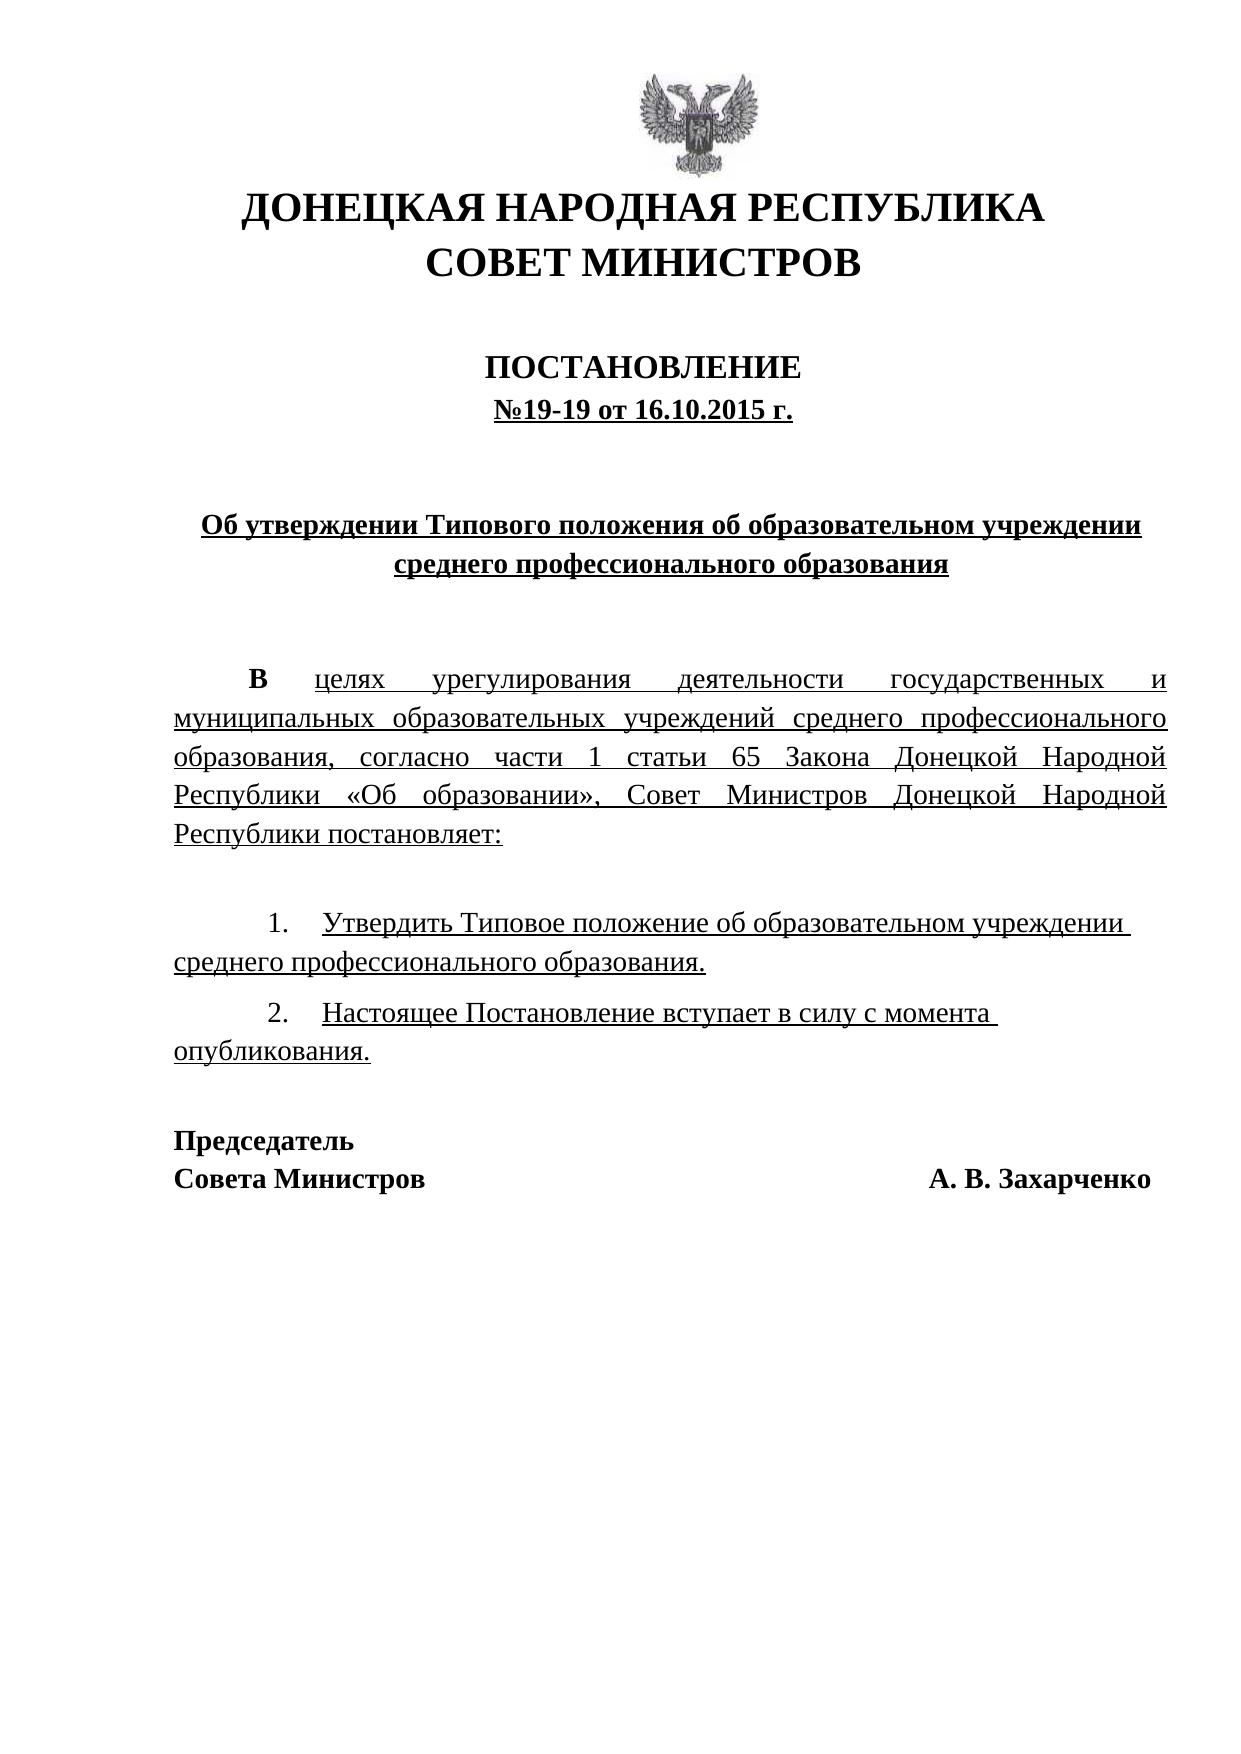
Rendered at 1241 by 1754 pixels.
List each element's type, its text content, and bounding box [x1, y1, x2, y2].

text В целях урегулирования деятельности государственных и муниципальных образовательных учреждений среднего профессионального образования, согласно части 1 статьи 65 Закона Донецкой Народной Республики «Об образовании», Совет Министров Донецкой Народной Республики постановляет: [173, 807, 1167, 849]
text ДОНЕЦКАЯ НАРОДНАЯ РЕСПУБЛИКА СОВЕТ МИНИСТРОВ [173, 182, 1113, 285]
text Об утверждении Типового положения об образовательном учреждении среднего профессионального образования [175, 507, 1167, 579]
list Утвердить Типовое положение об образовательном учреждении среднего профессионального образования. [173, 905, 1167, 977]
picture [639, 73, 760, 179]
text №19-19 от 16.10.2015 г. [173, 392, 1113, 425]
text В целях урегулирования деятельности государственных и муниципальных образовательных учреждений среднего профессионального образования, согласно части 1 статьи 65 Закона Донецкой Народной Республики «Об образовании», Совет Министров Донецкой Народной Республики постановляет: [173, 730, 1167, 768]
list Настоящее Постановление вступает в силу с момента опубликования. [173, 995, 1167, 1067]
text В целях урегулирования деятельности государственных и муниципальных образовательных учреждений среднего профессионального образования, согласно части 1 статьи 65 Закона Донецкой Народной Республики «Об образовании», Совет Министров Донецкой Народной Республики постановляет: [173, 769, 1167, 806]
text В целях урегулирования деятельности государственных и муниципальных образовательных учреждений среднего профессионального образования, согласно части 1 статьи 65 Закона Донецкой Народной Республики «Об образовании», Совет Министров Донецкой Народной Республики постановляет: [173, 662, 1167, 729]
text Председатель Совета Министров А. В. Захарченко [173, 1123, 1161, 1195]
text ПОСТАНОВЛЕНИЕ [173, 348, 1113, 386]
